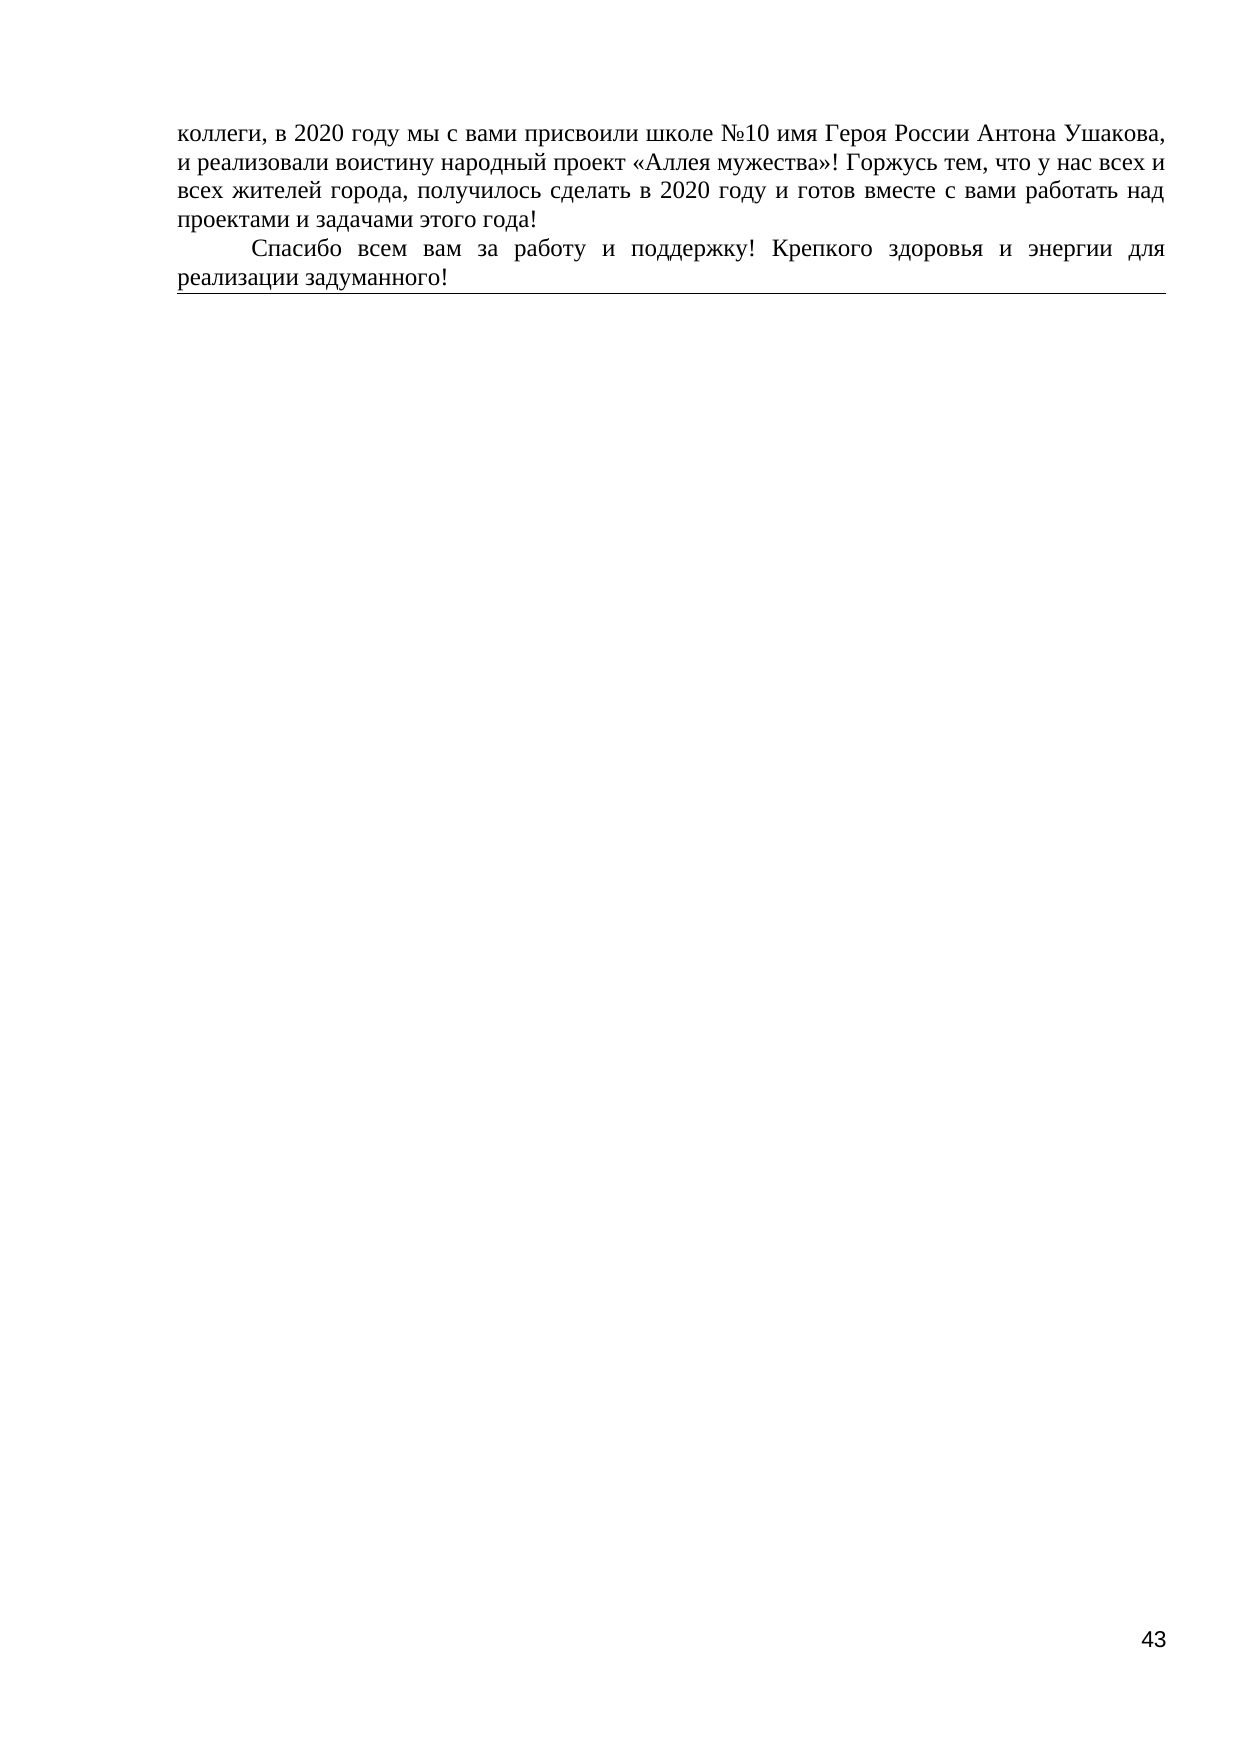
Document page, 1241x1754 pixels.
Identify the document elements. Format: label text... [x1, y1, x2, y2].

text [177, 118, 1166, 233]
text Спасибо всем вам за работу и поддержку! Крепкого здоровья и энергии для реализации задуманного! [177, 233, 1166, 293]
